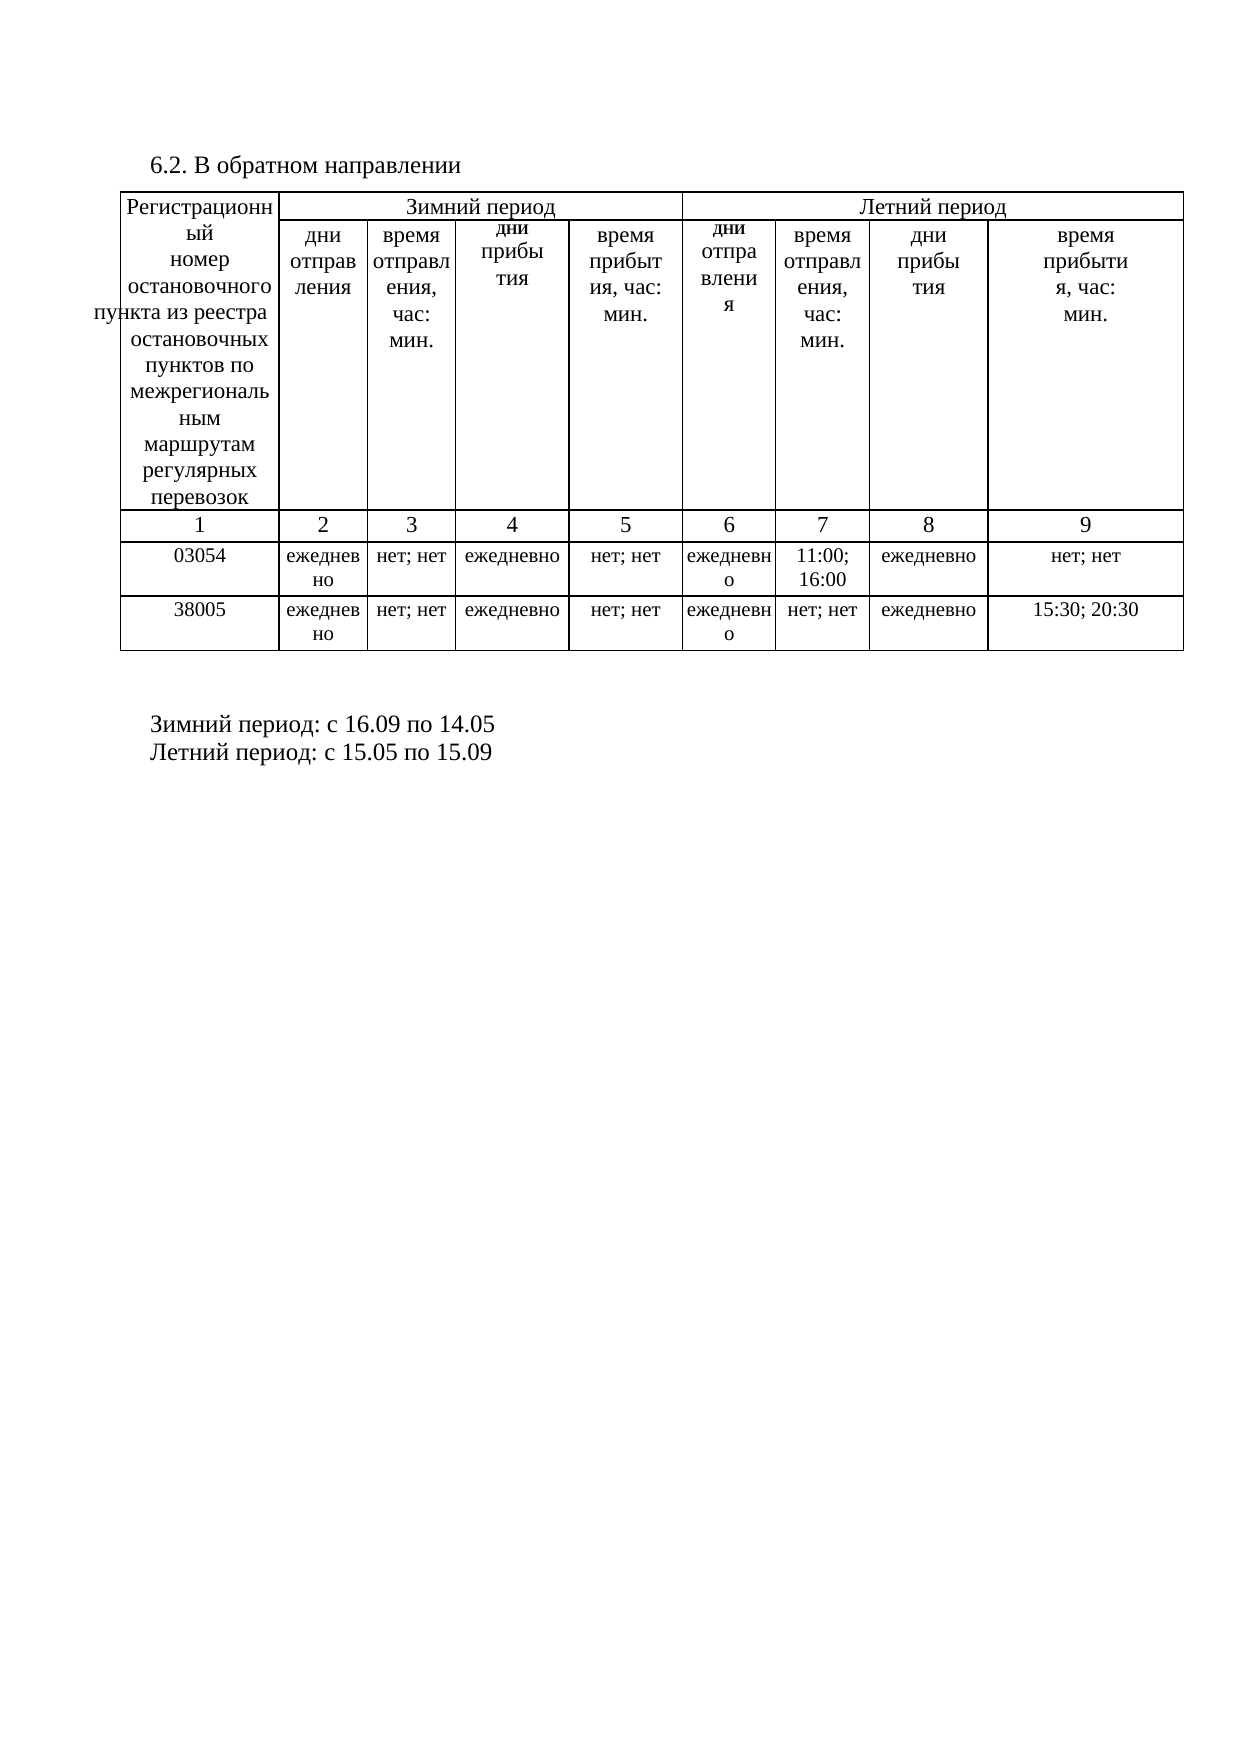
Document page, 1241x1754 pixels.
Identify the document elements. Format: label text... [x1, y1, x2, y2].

table_cell нет; нет [989, 543, 1183, 595]
table_cell 4 [456, 511, 568, 541]
table_cell 9 [989, 511, 1183, 541]
table_cell ежедневно [870, 597, 987, 650]
table_cell время отправл ения, час: мин. [776, 221, 869, 509]
table_cell ежедневно [683, 543, 775, 595]
table_cell нет; нет [368, 597, 455, 650]
text Летний период: с 15.05 по 15.09 [150, 737, 1090, 766]
text 6.2. В обратном направлении [150, 150, 1090, 179]
table_cell дни прибы тия [870, 221, 987, 509]
table_header Летний период [683, 193, 1183, 219]
table_cell 2 [280, 511, 367, 541]
table_cell ежедневно [683, 597, 775, 650]
table_cell 8 [870, 511, 987, 541]
table_cell ДНИ отпра влени я [683, 221, 775, 509]
table_cell 7 [776, 511, 869, 541]
table_cell ежедневно [870, 543, 987, 595]
table_cell 15:30; 20:30 [989, 597, 1183, 650]
table_cell 3 [368, 511, 455, 541]
table_cell 5 [570, 511, 682, 541]
table_cell время прибыт ия, час: мин. [570, 221, 682, 509]
table_cell время отправл ения, час: мин. [368, 221, 455, 509]
table_header Регистрационный номер остановочного пункта из реестра остановочных пунктов по межрегиональным маршрутам регулярных перевозок [121, 193, 278, 509]
table_cell нет; нет [776, 597, 869, 650]
table_cell 38005 [121, 597, 278, 650]
table_cell нет; нет [570, 543, 682, 595]
table_cell 1 [121, 511, 278, 541]
table_cell время прибыти я, час: мин. [989, 221, 1183, 509]
table_cell дни отправ ления [280, 221, 367, 509]
text Зимний период: с 16.09 по 14.05 [150, 709, 1090, 737]
table_cell нет; нет [570, 597, 682, 650]
table_cell ежедневно [456, 597, 568, 650]
table_header Зимний период [280, 193, 682, 219]
table_cell 6 [683, 511, 775, 541]
table_cell ДНИ прибы тия [456, 221, 568, 509]
table_cell 03054 [121, 543, 278, 595]
table_cell ежедневно [280, 597, 367, 650]
table_cell ежедневно [280, 543, 367, 595]
table_cell 11:00; 16:00 [776, 543, 869, 595]
table_cell нет; нет [368, 543, 455, 595]
table_cell ежедневно [456, 543, 568, 595]
